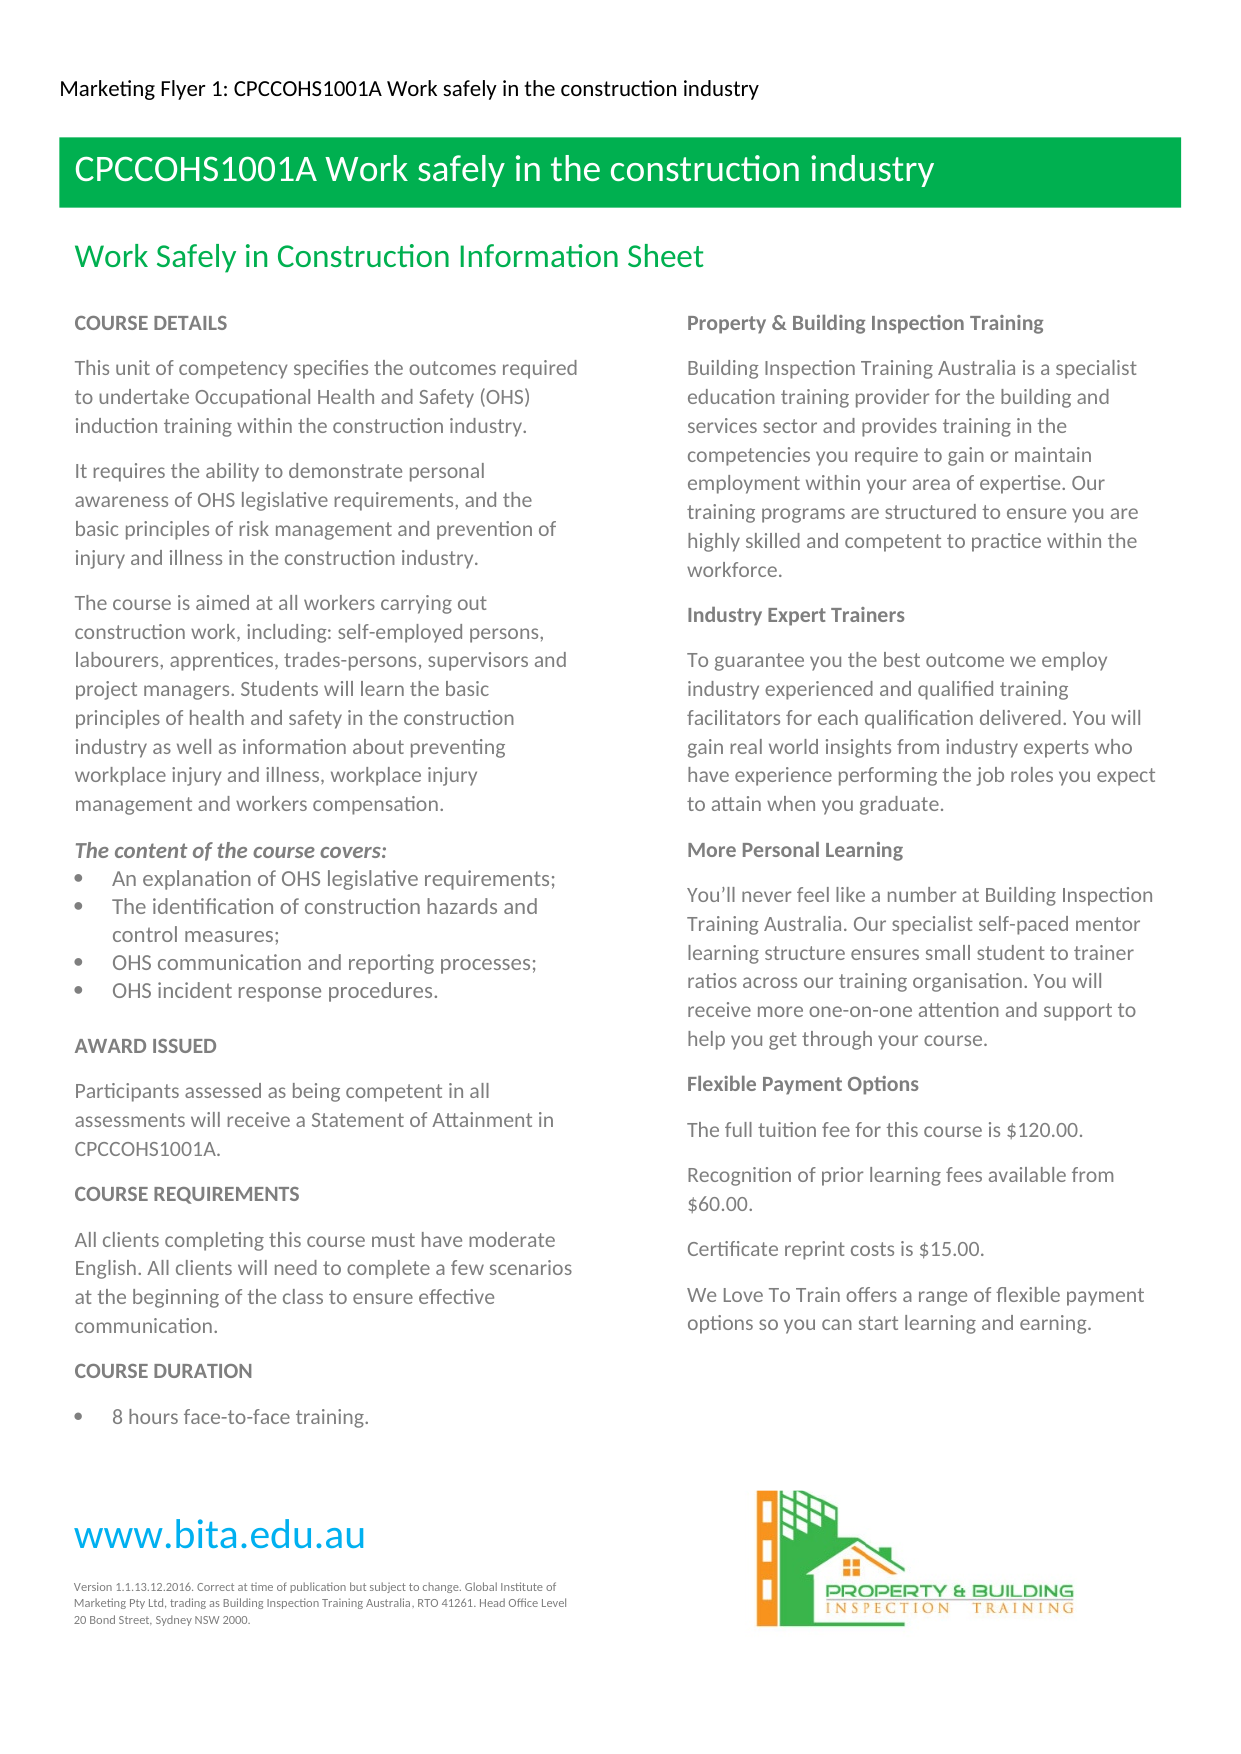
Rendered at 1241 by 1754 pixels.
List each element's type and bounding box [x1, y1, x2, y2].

picture [570, 1304, 1241, 1754]
